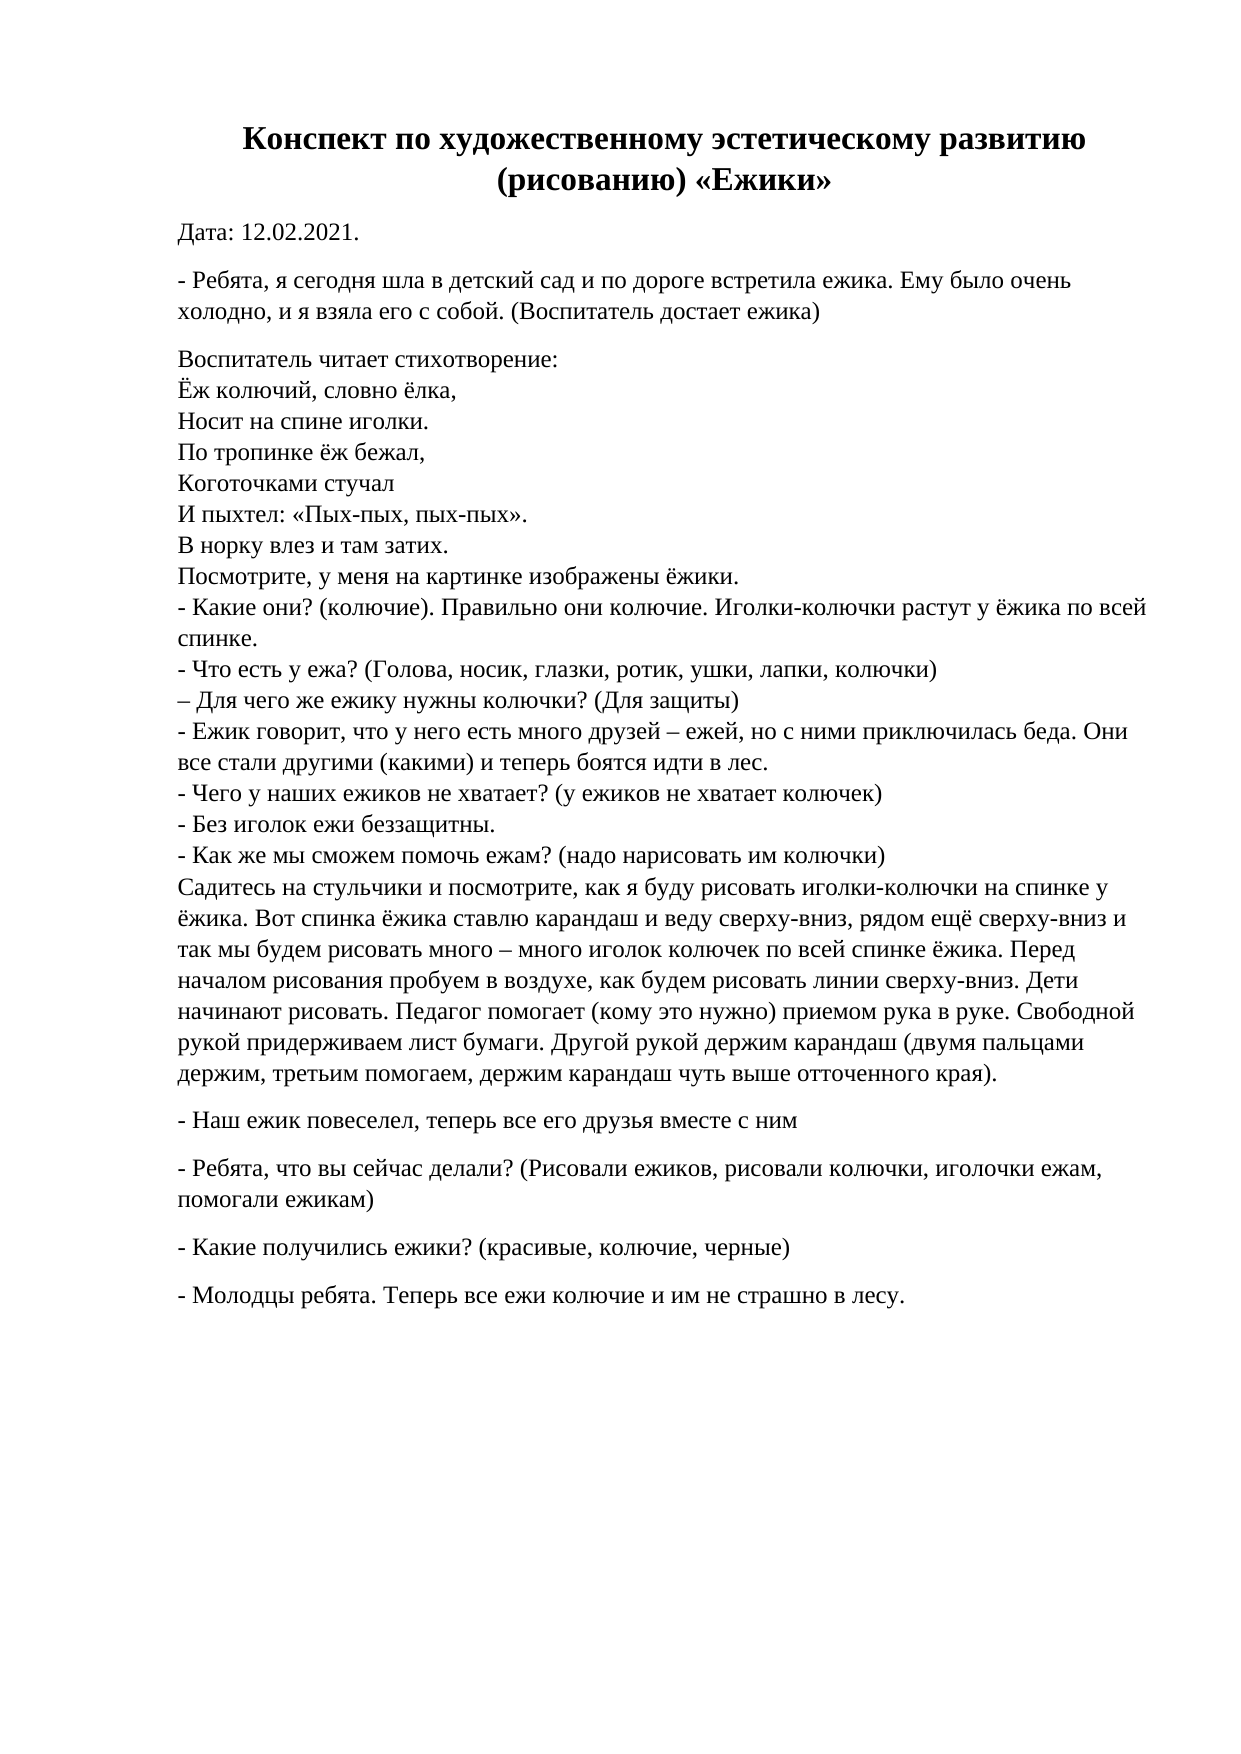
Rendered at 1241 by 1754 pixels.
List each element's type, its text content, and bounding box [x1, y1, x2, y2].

text Конспект по художественному эстетическому развитию (рисованию) «Ежики» [177, 118, 1152, 198]
text - Наш ежик повеселел, теперь все его друзья вместе с ним [177, 1106, 1152, 1134]
text - Молодцы ребята. Теперь все ежи колючие и им не страшно в лесу. [177, 1280, 1152, 1308]
text - Ребята, я сегодня шла в детский сад и по дороге встретила ежика. Ему было очень холодно, и я взяла его с собой. (Воспитатель достает ежика) [177, 265, 1152, 325]
text Дата: 12.02.2021. [177, 217, 1152, 246]
text - Ребята, что вы сейчас делали? (Рисовали ежиков, рисовали колючки, иголочки ежам, помогали ежикам) [177, 1153, 1152, 1213]
text - Какие получились ежики? (красивые, колючие, черные) [177, 1232, 1152, 1261]
text Воспитатель читает стихотворение: Ёж колючий, словно ёлка, Носит на спине иголки. По тропинке ёж бежал, Коготочками стучал И пыхтел: «Пых-пых, пых-пых». В норку влез и там затих. Посмотрите, у меня на картинке изображены ёжики. - Какие они? (колючие). Правильно они колючие. Иголки-колючки растут у ёжика по всей спинке. - Что есть у ежа? (Голова, носик, глазки, ротик, ушки, лапки, колючки) – Для чего же ежику нужны колючки? (Для защиты) - Ежик говорит, что у него есть много друзей – ежей, но с ними приключилась беда. Они все стали другими (какими) и теперь боятся идти в лес. - Чего у наших ежиков не хватает? (у ежиков не хватает колючек) - Без иголок ежи беззащитны. - Как же мы сможем помочь ежам? (надо нарисовать им колючки) Садитесь на стульчики и посмотрите, как я буду рисовать иголки-колючки на спинке у ёжика. Вот спинка ёжика ставлю карандаш и веду сверху-вниз, рядом ещё сверху-вниз и так мы будем рисовать много – много иголок колючек по всей спинке ёжика. Перед началом рисования пробуем в воздухе, как будем рисовать линии сверху-вниз. Дети начинают рисовать. Педагог помогает (кому это нужно) приемом рука в руке. Свободной рукой придерживаем лист бумаги. Другой рукой держим карандаш (двумя пальцами держим, третьим помогаем, держим карандаш чуть выше отточенного края). [177, 344, 1152, 1087]
